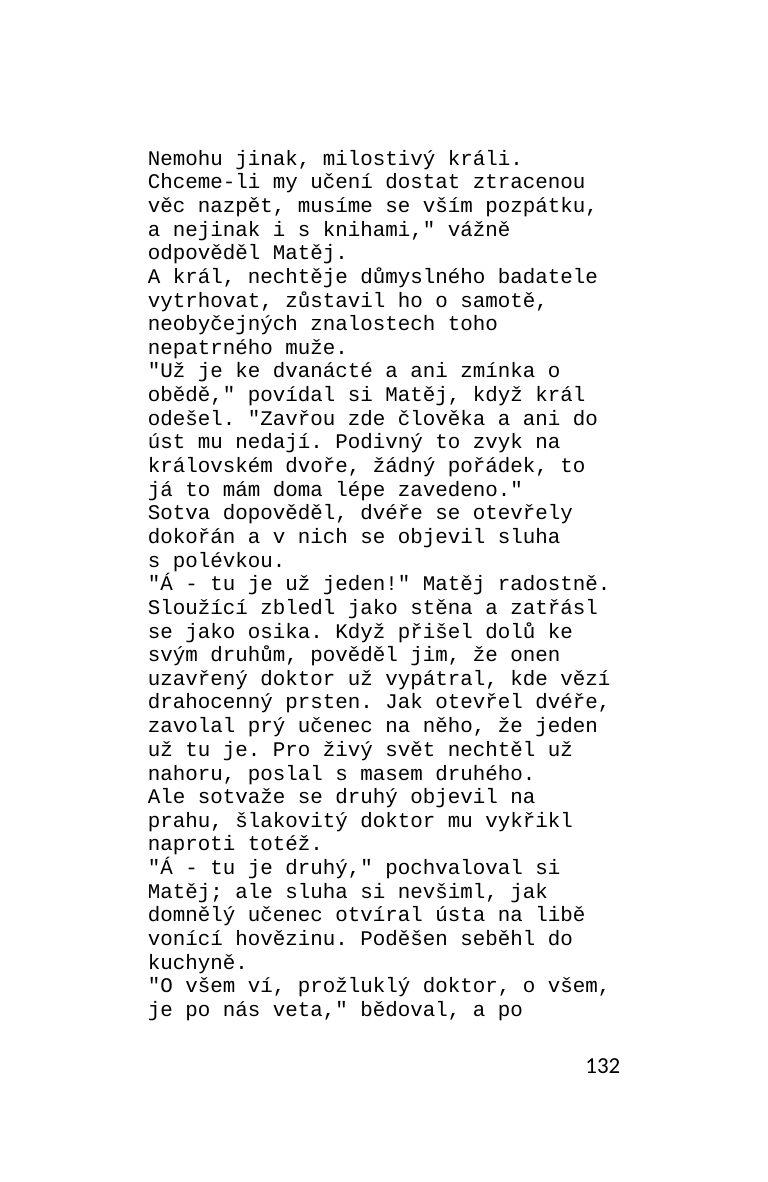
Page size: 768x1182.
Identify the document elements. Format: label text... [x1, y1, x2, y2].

text "Á - tu je druhý," pochvaloval si Matěj; ale sluha si nevšiml, jak domnělý učenec otvíral ústa na libě vonící hovězinu. Poděšen seběhl do kuchyně. [148, 857, 620, 975]
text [148, 975, 620, 1023]
text Nemohu jinak, milostivý králi. Chceme-li my učení dostat ztracenou věc nazpět, musíme se vším pozpátku, a nejinak i s knihami," vážně odpověděl Matěj. [148, 148, 620, 266]
text Sotva dopověděl, dvéře se otevřely dokořán a v nich se objevil sluha s polévkou. [148, 502, 620, 573]
text Ale sotvaže se druhý objevil na prahu, šlakovitý doktor mu vykřikl naproti totéž. [148, 786, 620, 857]
text "Á - tu je už jeden!" Matěj radostně. Sloužící zbledl jako stěna a zatřásl se jako osika. Když přišel dolů ke svým druhům, pověděl jim, že onen uzavřený doktor už vypátral, kde vězí drahocenný prsten. Jak otevřel dvéře, zavolal prý učenec na něho, že jeden už tu je. Pro živý svět nechtěl už nahoru, poslal s masem druhého. [148, 573, 620, 786]
text A král, nechtěje důmyslného badatele vytrhovat, zůstavil ho o samotě, neobyčejných znalostech toho nepatrného muže. [148, 266, 620, 361]
text "Už je ke dvanácté a ani zmínka o obědě," povídal si Matěj, když král odešel. "Zavřou zde člověka a ani do úst mu nedají. Podivný to zvyk na královském dvoře, žádný pořádek, to já to mám doma lépe zavedeno." [148, 361, 620, 502]
